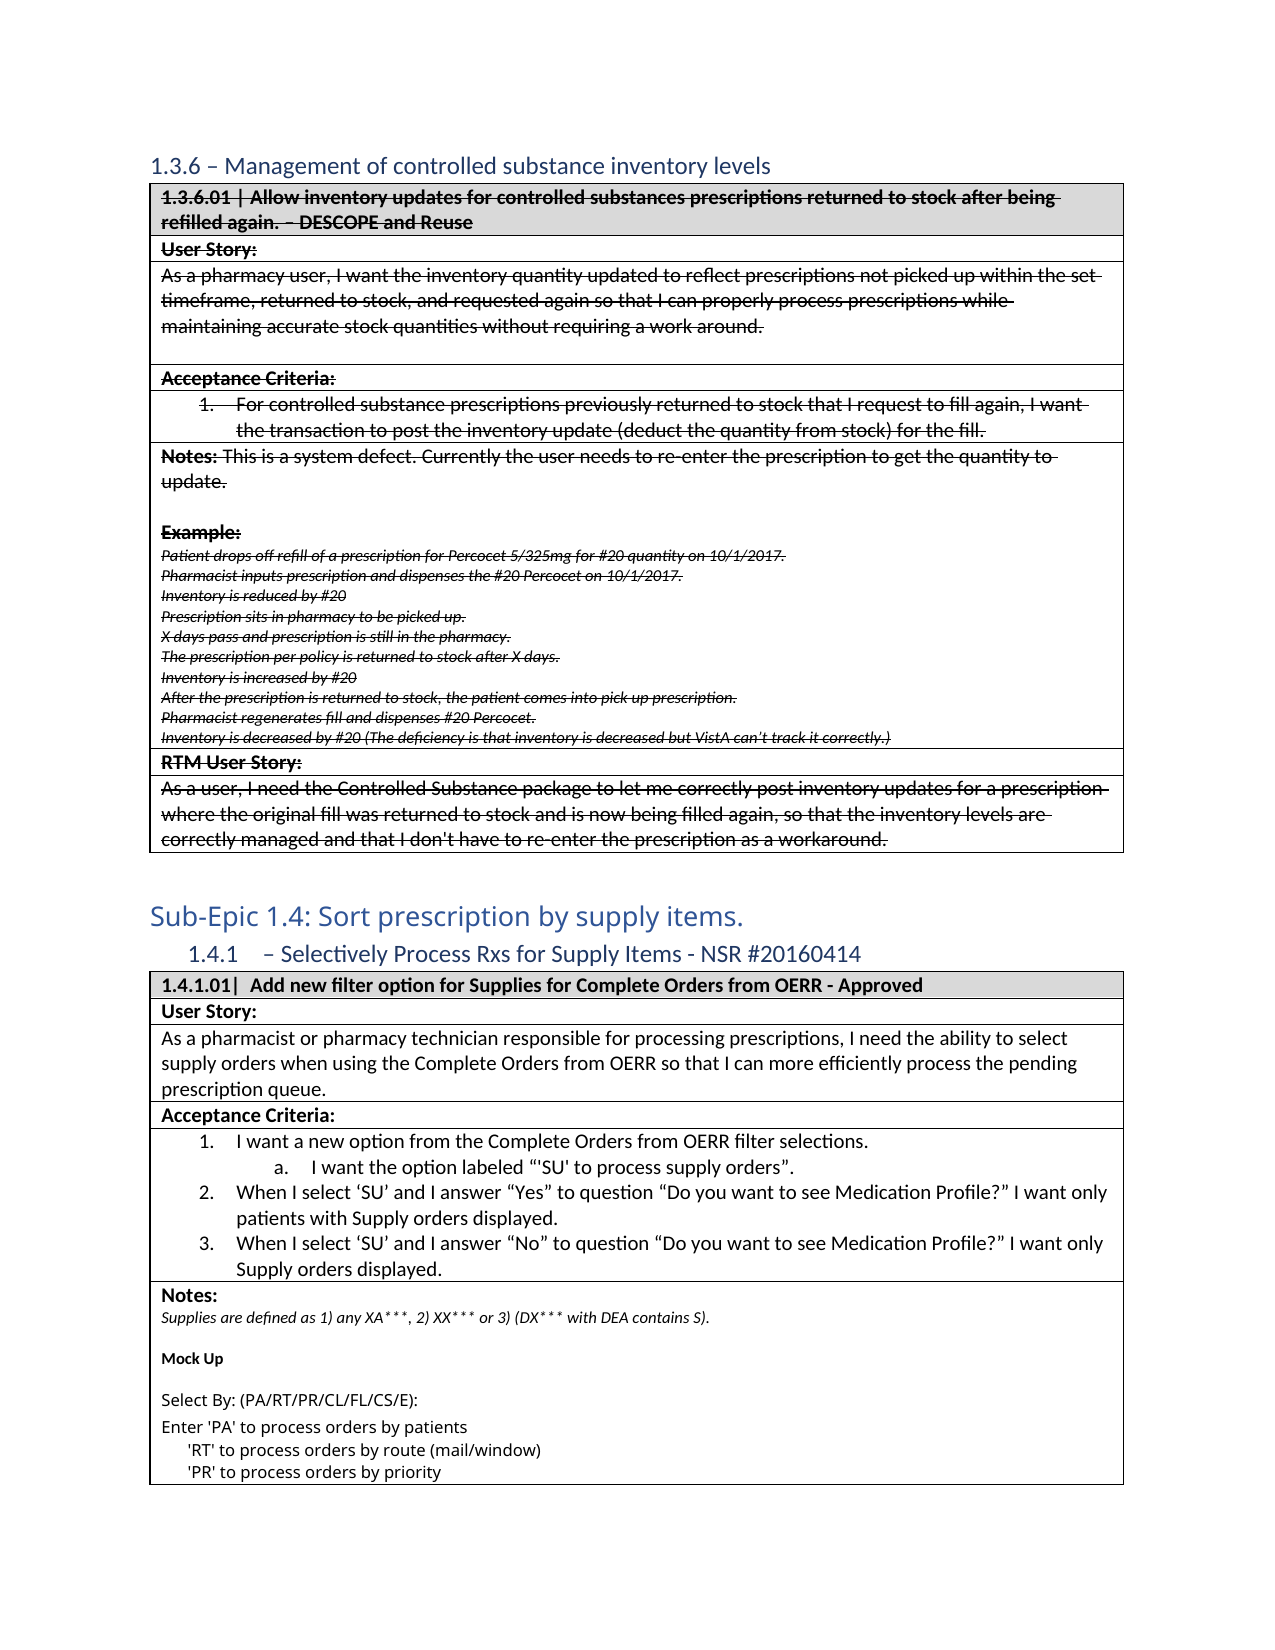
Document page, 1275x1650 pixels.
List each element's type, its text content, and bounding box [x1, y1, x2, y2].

table_header 1.4.1.01| Add new filter option for Supplies for Complete Orders from OERR - Approved [151, 972, 1123, 997]
table_cell Notes: This is a system defect. Currently the user needs to re-enter the prescription to get the quantity to update. Example: Patient drops off refill of a prescription for Percocet 5/325mg for #20 quantity on 10/1/2017. Pharmacist inputs prescription and dispenses the #20 Percocet on 10/1/2017. Inventory is reduced by #20 Prescription sits in pharmacy to be picked up. X days pass and prescription is still in the pharmacy. The prescription per policy is returned to stock after X days. Inventory is increased by #20 After the prescription is returned to stock, the patient comes into pick up prescription. Pharmacist regenerates fill and dispenses #20 Percocet. Inventory is decreased by #20 (The deficiency is that inventory is decreased but VistA can’t track it correctly.) [151, 443, 1123, 748]
table_cell For controlled substance prescriptions previously returned to stock that I request to fill again, I want the transaction to post the inventory update (deduct the quantity from stock) for the fill. [151, 391, 1123, 442]
subtitle Sub-Epic 1.4: Sort prescription by supply items. [150, 897, 1125, 934]
table_cell As a user, I need the Controlled Substance package to let me correctly post inventory updates for a prescription where the original fill was returned to stock and is now being filled again, so that the inventory levels are correctly managed and that I don't have to re-enter the prescription as a workaround. [151, 776, 1123, 852]
table_cell Acceptance Criteria: [151, 1102, 1123, 1128]
table_cell As a pharmacy user, I want the inventory quantity updated to reflect prescriptions not picked up within the set timeframe, returned to stock, and requested again so that I can properly process prescriptions while maintaining accurate stock quantities without requiring a work around. [151, 262, 1123, 364]
subtitle 1.3.6 – Management of controlled substance inventory levels [150, 150, 1125, 181]
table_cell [151, 1282, 1123, 1484]
table_cell User Story: [151, 236, 1123, 261]
table_cell I want a new option from the Complete Orders from OERR filter selections. I want the option labeled “'SU' to process supply orders”. When I select ‘SU’ and I answer “Yes” to question “Do you want to see Medication Profile?” I want only patients with Supply orders displayed. When I select ‘SU’ and I answer “No” to question “Do you want to see Medication Profile?” I want only Supply orders displayed. [151, 1129, 1123, 1281]
table_header 1.3.6.01 | Allow inventory updates for controlled substances prescriptions returned to stock after being refilled again. – DESCOPE and Reuse [151, 184, 1123, 235]
table_cell Acceptance Criteria: [151, 365, 1123, 390]
table_cell As a pharmacist or pharmacy technician responsible for processing prescriptions, I need the ability to select supply orders when using the Complete Orders from OERR so that I can more efficiently process the pending prescription queue. [151, 1025, 1123, 1101]
table_cell RTM User Story: [151, 749, 1123, 774]
table_cell User Story: [151, 999, 1123, 1024]
subtitle – Selectively Process Rxs for Supply Items - NSR #20160414 [187, 938, 1125, 968]
